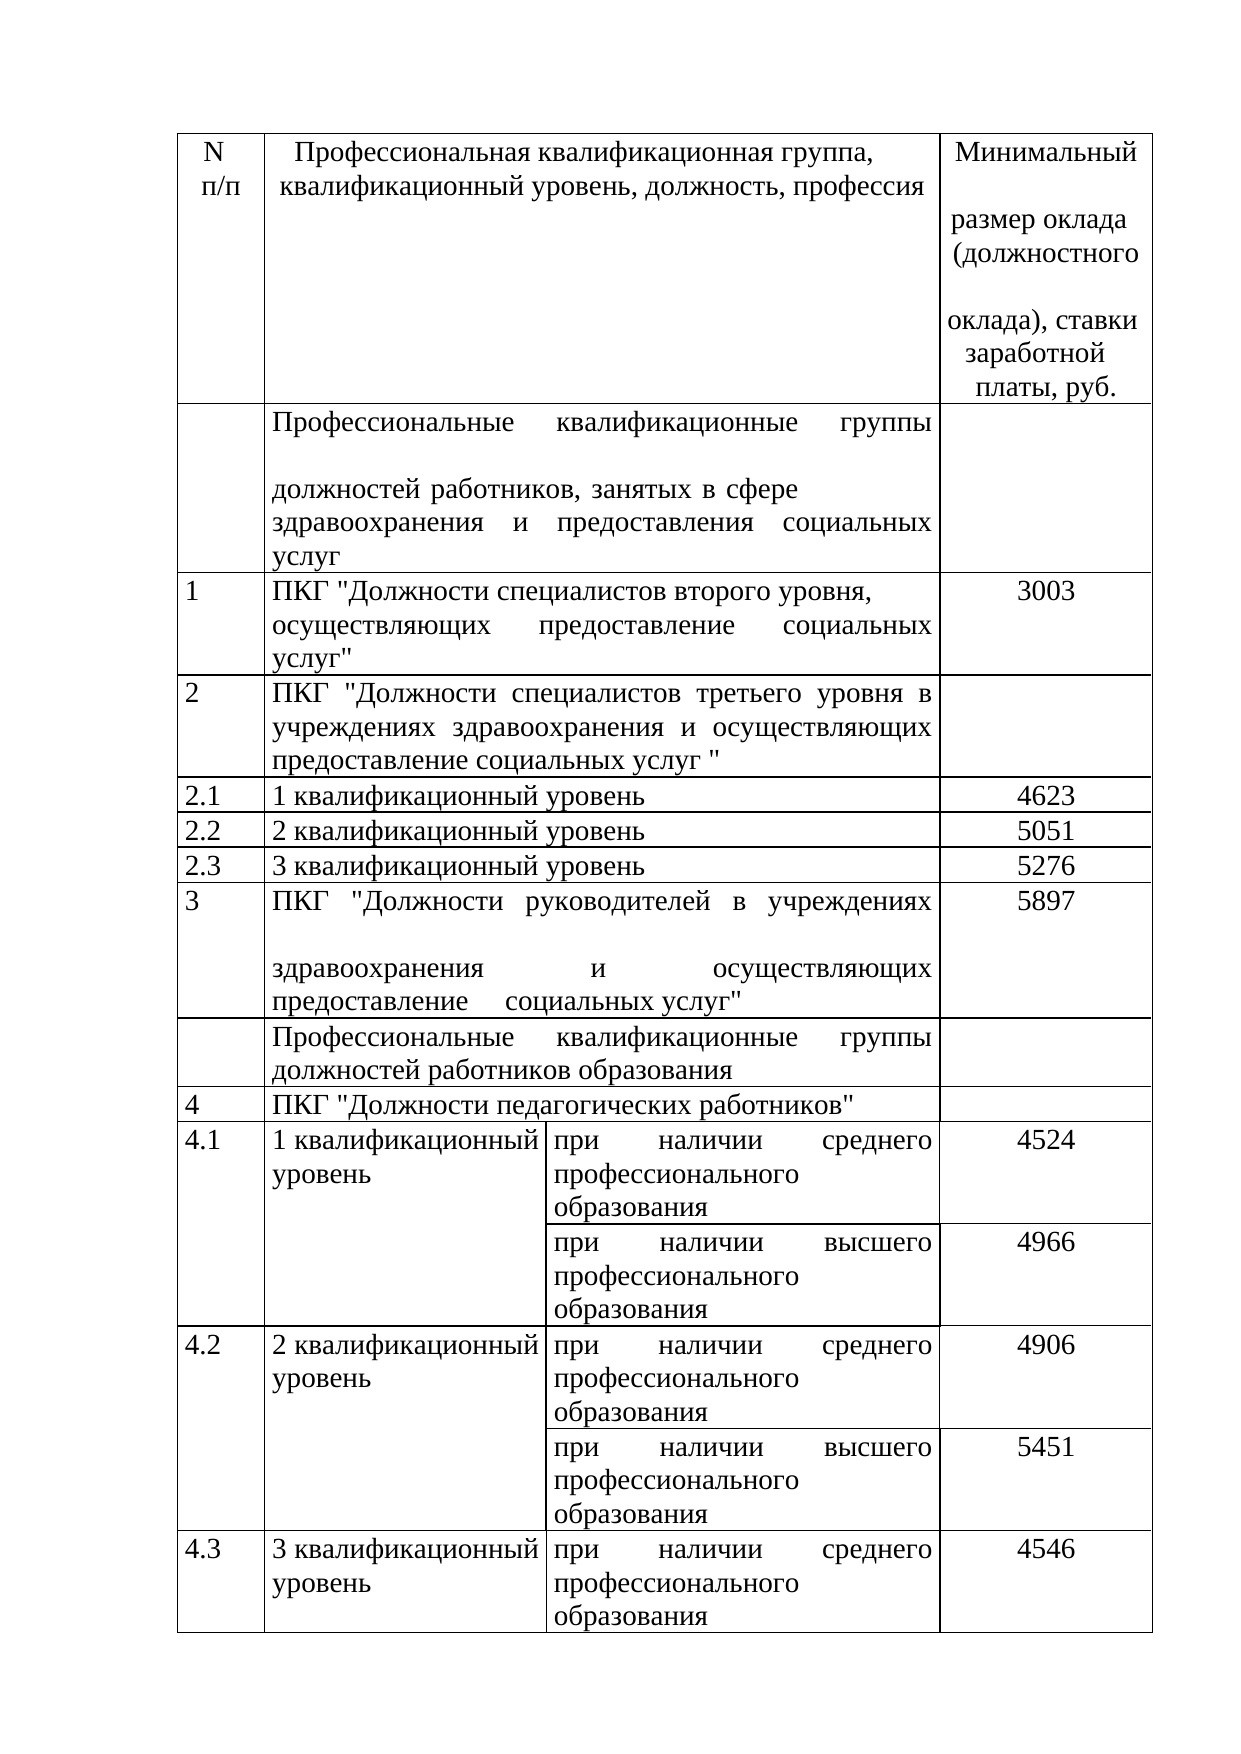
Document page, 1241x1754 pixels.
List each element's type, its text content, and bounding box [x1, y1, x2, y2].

table_cell при наличии среднего профессионального образования [547, 1122, 939, 1223]
table_cell 4.3 [178, 1531, 264, 1632]
table_cell ПКГ "Должности специалистов второго уровня, осуществляющих предоставление социальных услуг" [265, 573, 939, 674]
table_cell 1 квалификационный уровень [265, 1122, 545, 1325]
table_cell 4.2 [178, 1327, 264, 1529]
table_cell 1 [178, 573, 264, 674]
table_cell 5051 [941, 811, 1152, 846]
table_cell 5276 [941, 846, 1152, 881]
table_cell при наличии высшего профессионального образования [547, 1225, 939, 1325]
table_header Профессиональная квалификационная группа, квалификационный уровень, должность, профессия [265, 134, 939, 402]
table_cell 3 [178, 883, 264, 1017]
table_cell 4623 [941, 776, 1152, 811]
table_cell ПКГ "Должности педагогических работников" [265, 1087, 939, 1121]
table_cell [547, 1531, 939, 1632]
table_cell 2.2 [178, 813, 264, 846]
table_cell 2 [178, 676, 264, 776]
table_cell [178, 1019, 264, 1086]
table_cell ПКГ "Должности руководителей в учреждениях здравоохранения и осуществляющих предоставление социальных услуг" [265, 883, 939, 1017]
table_cell ПКГ "Должности специалистов третьего уровня в учреждениях здравоохранения и осуществляющих предоставление социальных услуг " [265, 676, 939, 776]
table_cell 4546 [941, 1530, 1152, 1632]
table_cell 4906 [940, 1325, 1152, 1427]
table_cell 4 [178, 1087, 264, 1121]
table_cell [547, 1429, 939, 1529]
table_cell 5897 [941, 881, 1152, 1017]
table_cell Профессиональные квалификационные группы должностей работников образования [265, 1019, 939, 1086]
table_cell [265, 1531, 546, 1632]
table_cell 3 квалификационный уровень [265, 848, 939, 881]
table_cell 5451 [941, 1428, 1152, 1529]
table_cell [941, 674, 1152, 776]
table_cell [941, 403, 1152, 572]
table_cell 4966 [941, 1223, 1152, 1325]
table_cell [941, 1086, 1152, 1121]
table_cell Профессиональные квалификационные группы должностей работников, занятых в сфере здравоохранения и предоставления социальных услуг [265, 404, 939, 572]
table_header N п/п [178, 134, 264, 402]
table_cell 3003 [941, 572, 1152, 674]
table_cell 4.1 [178, 1122, 264, 1325]
table_cell 2.3 [178, 848, 264, 881]
table_header Минимальный размер оклада (должностного оклада), ставки заработной платы, руб. [941, 134, 1152, 402]
table_cell 4524 [940, 1121, 1152, 1223]
table_cell [178, 404, 264, 572]
table_cell 2.1 [178, 778, 264, 811]
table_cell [547, 1327, 939, 1427]
table_cell [941, 1017, 1152, 1086]
table_cell 2 квалификационный уровень [265, 813, 939, 846]
table_cell 2 квалификационный уровень [265, 1327, 545, 1529]
table_cell 1 квалификационный уровень [265, 778, 939, 811]
